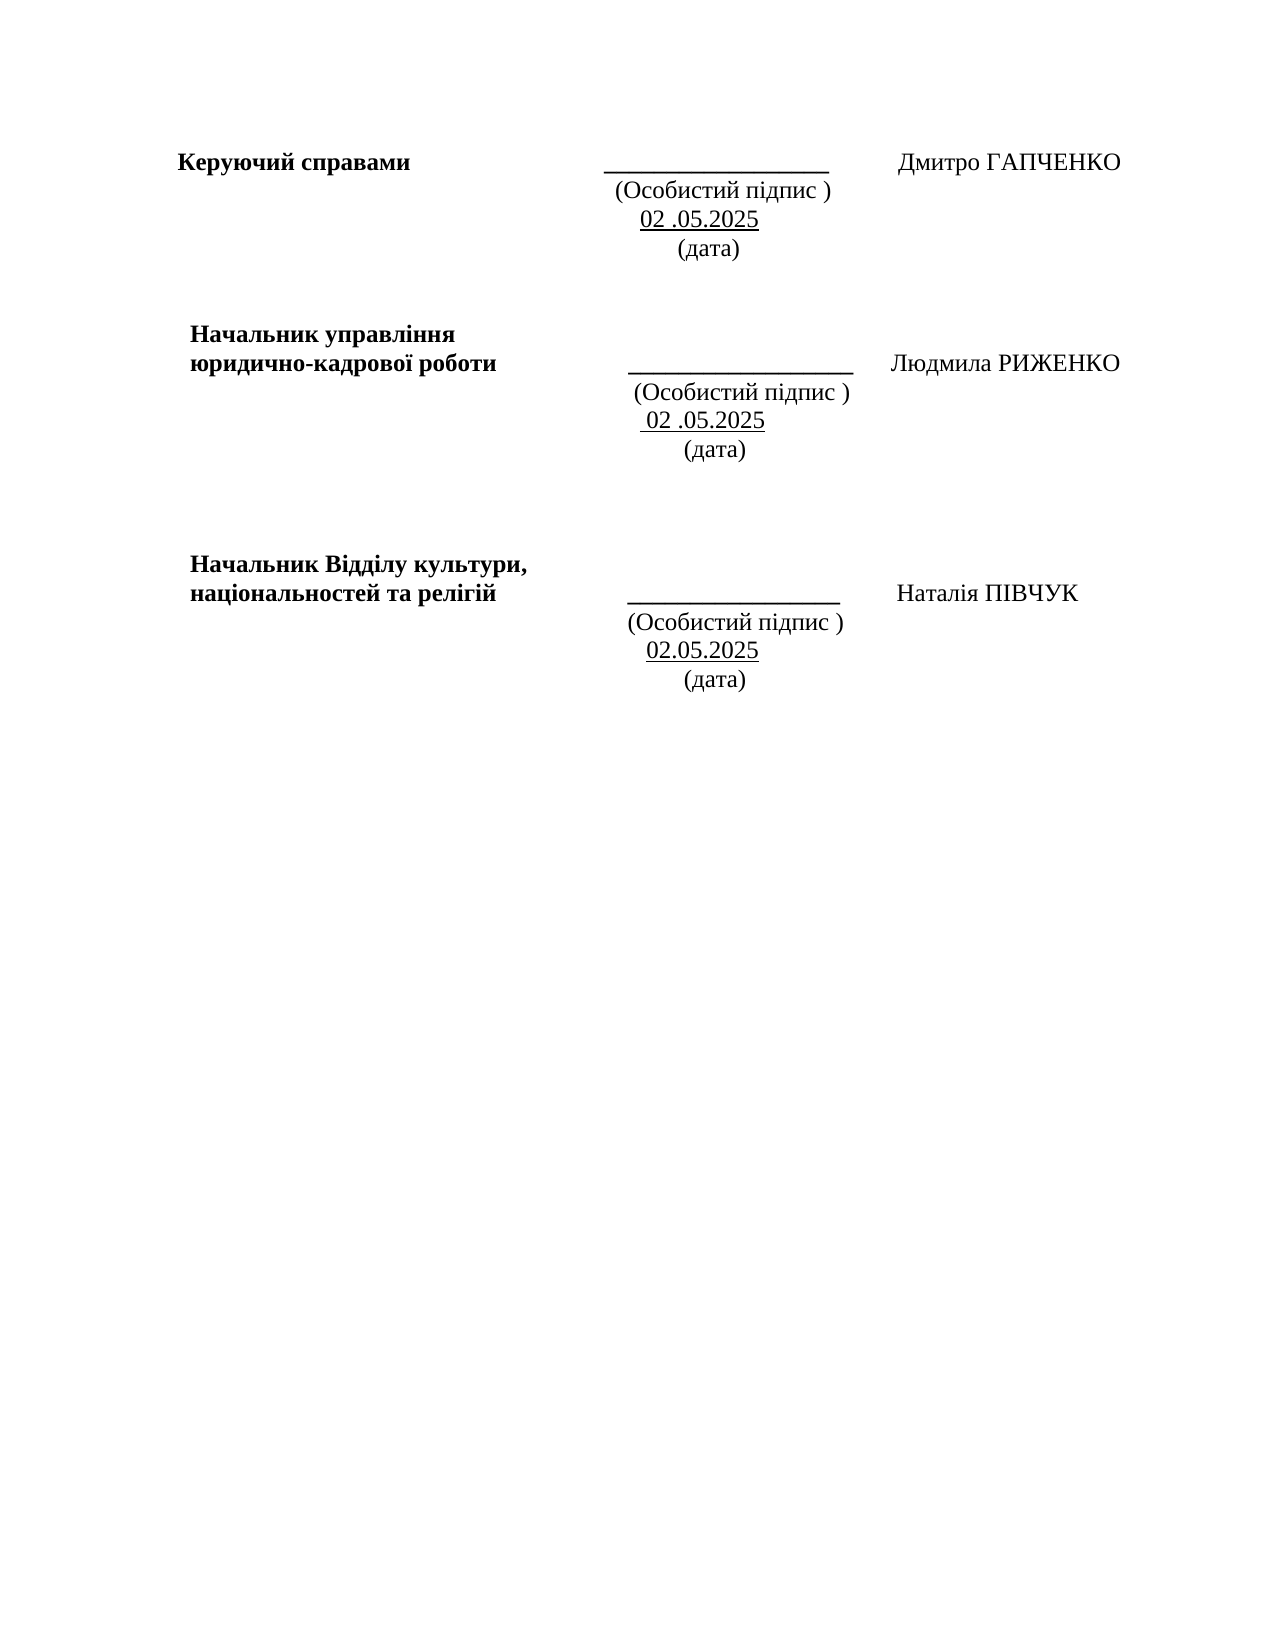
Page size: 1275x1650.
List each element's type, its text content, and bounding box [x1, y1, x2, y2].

text (Особистий підпис ) [177, 176, 1186, 204]
text (Особистий підпис ) [177, 377, 1186, 406]
text (дата) [177, 233, 1186, 262]
text Начальник Відділу культури, [177, 549, 1186, 578]
text (дата) [177, 434, 1186, 463]
text Начальник управління [177, 319, 1186, 348]
text (дата) [177, 664, 1186, 693]
text 02 .05.2025 [177, 204, 1186, 233]
text 02 .05.2025 [177, 406, 1186, 434]
text національностей та релігій _________________ Наталія ПІВЧУК [177, 578, 1186, 607]
text юридично-кадрової роботи __________________ Людмила РИЖЕНКО [177, 348, 1186, 377]
text (Особистий підпис ) [177, 607, 1186, 636]
text 02.05.2025 [177, 636, 1186, 664]
text Керуючий справами __________________ Дмитро ГАПЧЕНКО [177, 147, 1186, 176]
